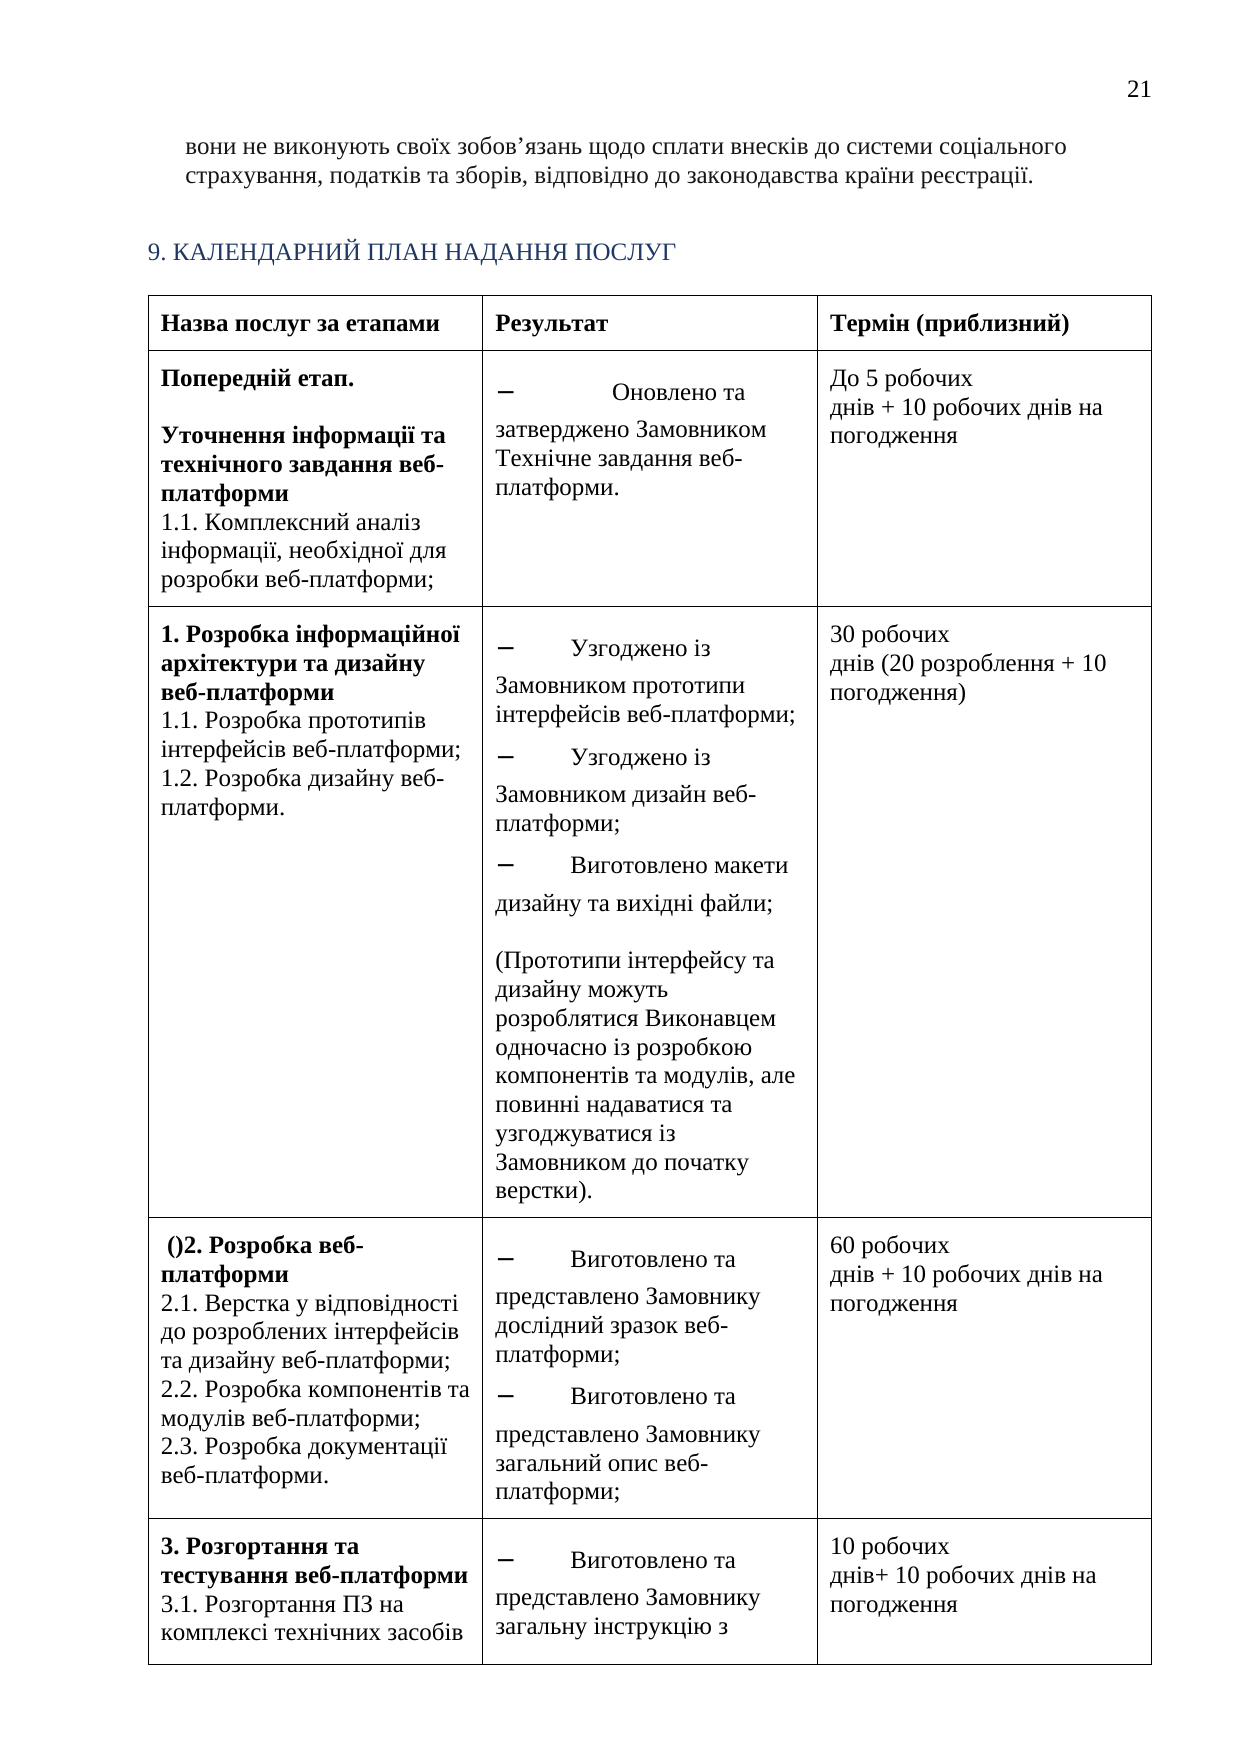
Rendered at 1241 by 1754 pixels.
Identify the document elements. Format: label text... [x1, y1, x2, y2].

table_cell 1. Розробка інформаційної архітектури та дизайну веб-платформи 1.1. Розробка прототипів інтерфейсів веб-платформи; 1.2. Розробка дизайну веб-платформи. [149, 607, 482, 1217]
table_cell Виготовлено та представлено Замовнику дослідний зразок веб-платформи; Виготовлено та представлено Замовнику загальний опис веб-платформи; [483, 1218, 817, 1518]
table_header Термін (приблизний) [818, 296, 1151, 349]
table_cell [149, 1519, 482, 1664]
table_cell До 5 робочих днів + 10 робочих днів на погодження [818, 351, 1151, 606]
subtitle 9. КАЛЕНДАРНИЙ ПЛАН НАДАННЯ ПОСЛУГ [148, 237, 1152, 266]
table_cell Оновлено та затверджено Замовником Технічне завдання веб-платформи. [483, 351, 817, 606]
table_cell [483, 1519, 817, 1664]
table_cell ()2. Розробка веб-платформи 2.1. Верстка у відповідності до розроблених інтерфейсів та дизайну веб-платформи; 2.2. Розробка компонентів та модулів веб-платформи; 2.3. Розробка документації веб-платформи. [149, 1218, 482, 1518]
table_header Назва послуг за етапами [149, 296, 482, 349]
table_cell 60 робочих днів + 10 робочих днів на погодження [818, 1218, 1151, 1518]
table_cell Узгоджено із Замовником прототипи інтерфейсів веб-платформи; Узгоджено із Замовником дизайн веб-платформи; Виготовлено макети дизайну та вихідні файли; (Прототипи інтерфейсу та дизайну можуть розроблятися Виконавцем одночасно із розробкою компонентів та модулів, але повинні надаватися та узгоджуватися із Замовником до початку верстки). [483, 607, 817, 1217]
table_cell Попередній етап. Уточнення інформації та технічного завдання веб-платформи 1.1. Комплексний аналіз інформації, необхідної для розробки веб-платформи; [149, 351, 482, 606]
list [148, 131, 1152, 189]
table_header Результат [483, 296, 817, 349]
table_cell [818, 1519, 1151, 1664]
table_cell 30 робочих днів (20 розроблення + 10 погодження) [818, 607, 1151, 1217]
